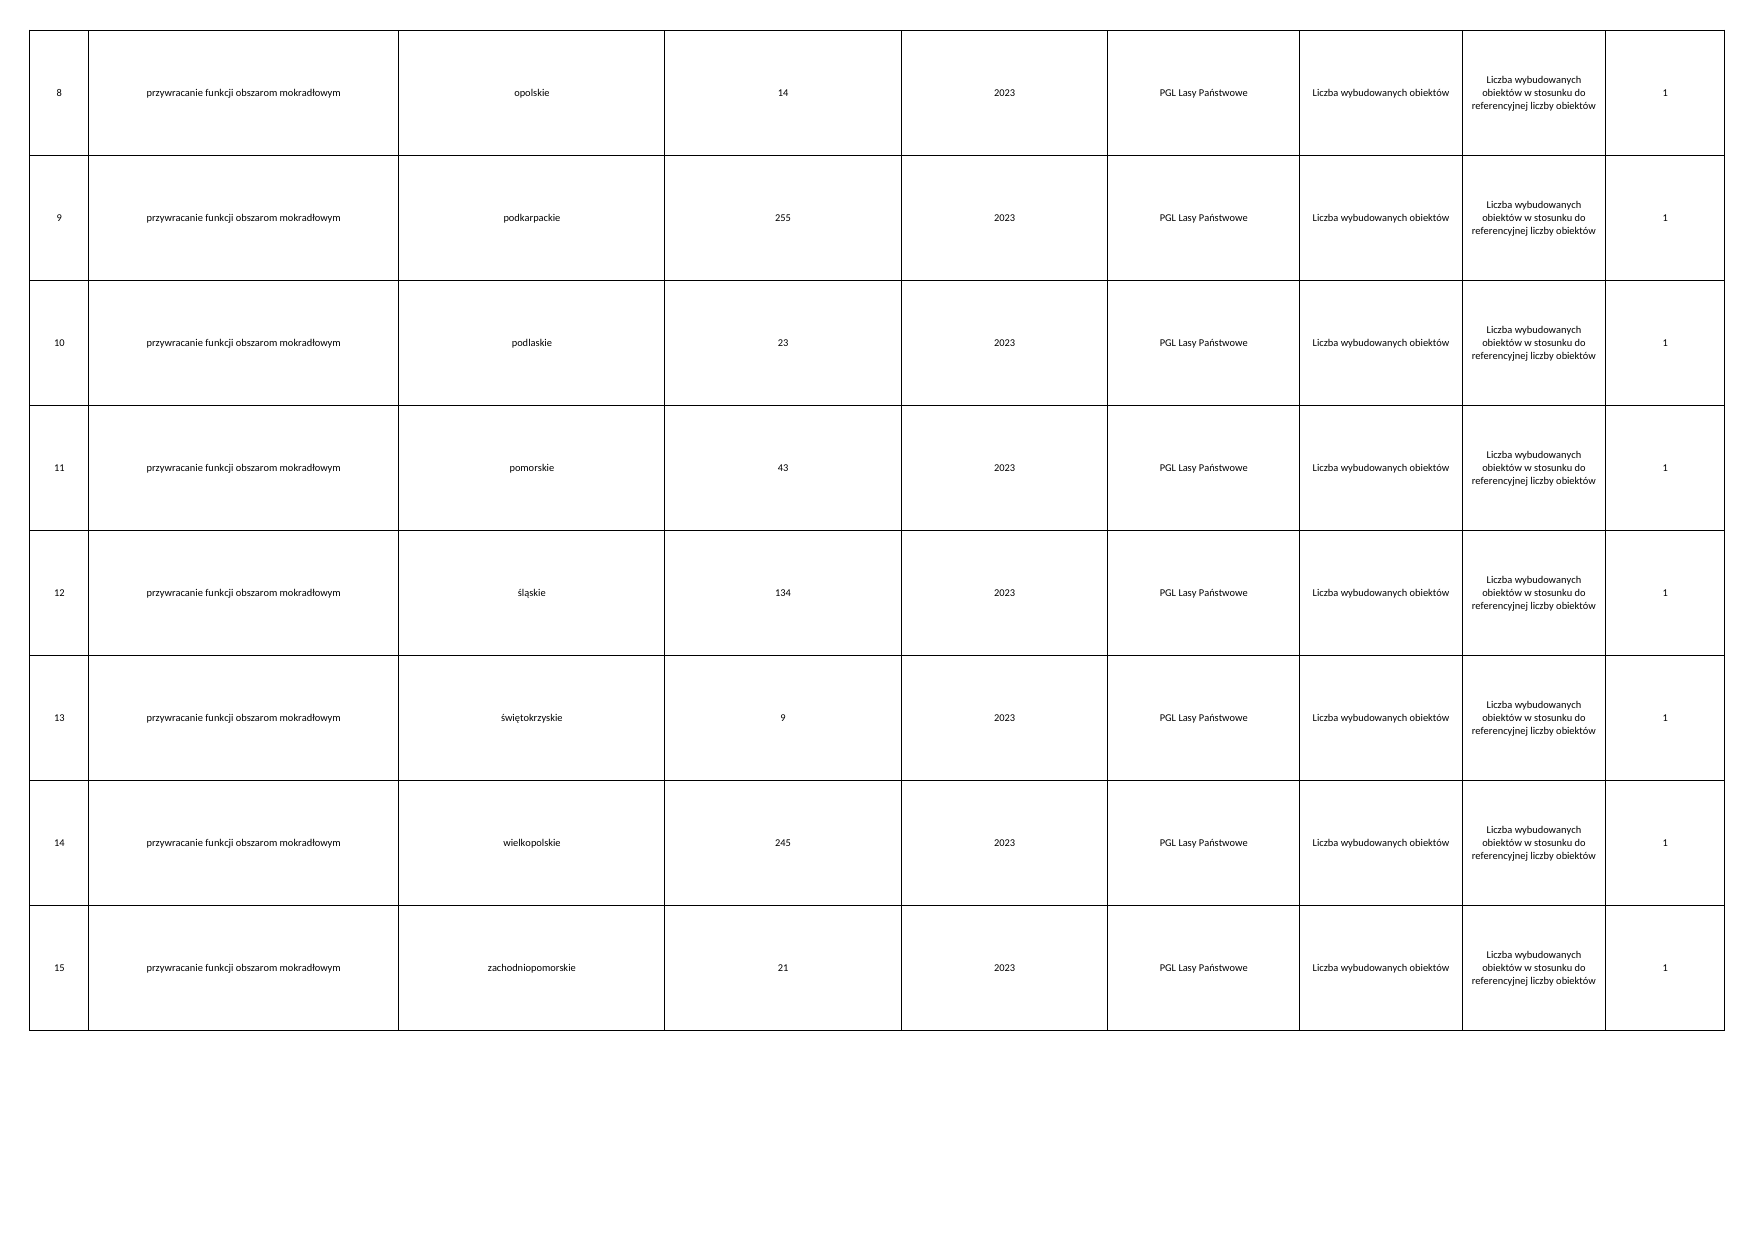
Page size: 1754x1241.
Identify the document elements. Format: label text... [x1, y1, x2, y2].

table_cell 9 [665, 656, 901, 779]
table_cell 13 [30, 656, 88, 779]
table_cell 134 [665, 531, 901, 654]
table_cell pomorskie [399, 406, 664, 529]
table_cell 23 [665, 281, 901, 404]
table_cell 1 [1606, 406, 1724, 529]
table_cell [1463, 31, 1605, 154]
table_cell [1300, 31, 1462, 154]
table_cell Liczba wybudowanych obiektów w stosunku do referencyjnej liczby obiektów [1463, 906, 1605, 1029]
table_cell wielkopolskie [399, 781, 664, 904]
table_cell przywracanie funkcji obszarom mokradłowym [89, 781, 398, 904]
table_cell 1 [1606, 656, 1724, 779]
table_cell 245 [665, 781, 901, 904]
table_cell Liczba wybudowanych obiektów w stosunku do referencyjnej liczby obiektów [1463, 156, 1605, 279]
table_cell Liczba wybudowanych obiektów w stosunku do referencyjnej liczby obiektów [1463, 656, 1605, 779]
table_cell PGL Lasy Państwowe [1108, 281, 1299, 404]
table_cell 1 [1606, 156, 1724, 279]
table_cell PGL Lasy Państwowe [1108, 781, 1299, 904]
table_cell przywracanie funkcji obszarom mokradłowym [89, 656, 398, 779]
table_cell 43 [665, 406, 901, 529]
table_cell 255 [665, 156, 901, 279]
table_cell 11 [30, 406, 88, 529]
table_cell 2023 [902, 531, 1107, 654]
table_cell 2023 [902, 406, 1107, 529]
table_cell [89, 31, 398, 154]
table_cell 1 [1606, 281, 1724, 404]
table_cell śląskie [399, 531, 664, 654]
table_cell 2023 [902, 781, 1107, 904]
table_cell PGL Lasy Państwowe [1108, 531, 1299, 654]
table_cell przywracanie funkcji obszarom mokradłowym [89, 406, 398, 529]
table_cell 2023 [902, 31, 1107, 154]
table_cell przywracanie funkcji obszarom mokradłowym [89, 906, 398, 1029]
table_cell Liczba wybudowanych obiektów [1300, 156, 1462, 279]
table_cell zachodniopomorskie [399, 906, 664, 1029]
table_cell Liczba wybudowanych obiektów [1300, 531, 1462, 654]
table_cell opolskie [399, 31, 664, 154]
table_cell 14 [30, 781, 88, 904]
table_cell Liczba wybudowanych obiektów w stosunku do referencyjnej liczby obiektów [1463, 531, 1605, 654]
table_cell Liczba wybudowanych obiektów [1300, 281, 1462, 404]
table_cell PGL Lasy Państwowe [1108, 906, 1299, 1029]
table_cell Liczba wybudowanych obiektów w stosunku do referencyjnej liczby obiektów [1463, 781, 1605, 904]
table_cell przywracanie funkcji obszarom mokradłowym [89, 531, 398, 654]
table_cell podkarpackie [399, 156, 664, 279]
table_cell 21 [665, 906, 901, 1029]
table_cell PGL Lasy Państwowe [1108, 156, 1299, 279]
table_cell świętokrzyskie [399, 656, 664, 779]
table_cell Liczba wybudowanych obiektów [1300, 781, 1462, 904]
table_cell 10 [30, 281, 88, 404]
table_cell 1 [1606, 31, 1724, 154]
table_cell Liczba wybudowanych obiektów w stosunku do referencyjnej liczby obiektów [1463, 281, 1605, 404]
table_cell 12 [30, 531, 88, 654]
table_cell Liczba wybudowanych obiektów [1300, 906, 1462, 1029]
table_cell PGL Lasy Państwowe [1108, 31, 1299, 154]
table_cell 1 [1606, 906, 1724, 1029]
table_cell 1 [1606, 781, 1724, 904]
table_cell 2023 [902, 281, 1107, 404]
table_cell 14 [665, 31, 901, 154]
table_cell 2023 [902, 656, 1107, 779]
table_cell 2023 [902, 906, 1107, 1029]
table_cell podlaskie [399, 281, 664, 404]
table_cell Liczba wybudowanych obiektów w stosunku do referencyjnej liczby obiektów [1463, 406, 1605, 529]
table_cell PGL Lasy Państwowe [1108, 656, 1299, 779]
table_cell 8 [30, 31, 88, 154]
table_cell 2023 [902, 156, 1107, 279]
table_cell 1 [1606, 531, 1724, 654]
table_cell PGL Lasy Państwowe [1108, 406, 1299, 529]
table_cell przywracanie funkcji obszarom mokradłowym [89, 281, 398, 404]
table_cell przywracanie funkcji obszarom mokradłowym [89, 156, 398, 279]
table_cell Liczba wybudowanych obiektów [1300, 656, 1462, 779]
table_cell 9 [30, 156, 88, 279]
table_cell Liczba wybudowanych obiektów [1300, 406, 1462, 529]
table_cell 15 [30, 906, 88, 1029]
